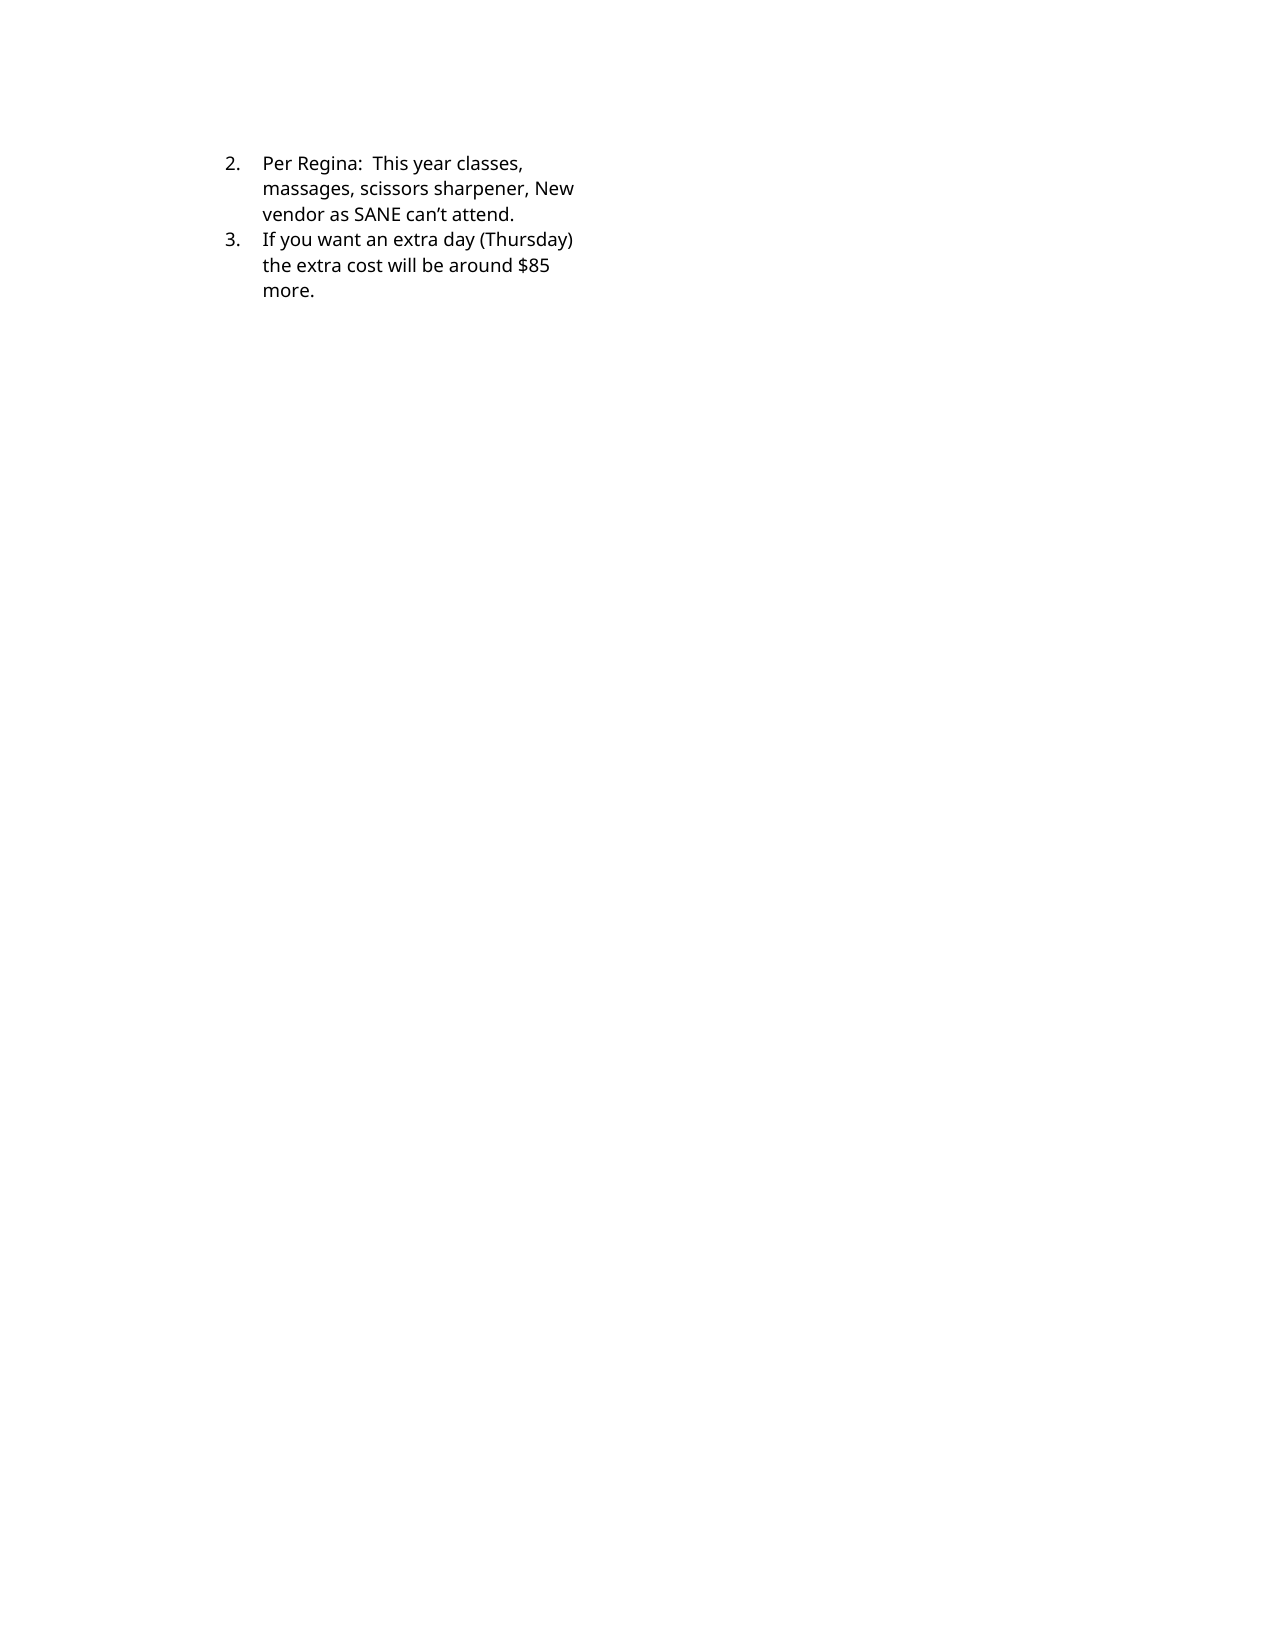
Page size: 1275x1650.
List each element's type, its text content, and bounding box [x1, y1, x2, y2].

list Per Regina: This year classes, massages, scissors sharpener, New vendor as SANE can’t attend. [225, 150, 600, 227]
list If you want an extra day (Thursday) the extra cost will be around $85 more. [225, 227, 600, 303]
